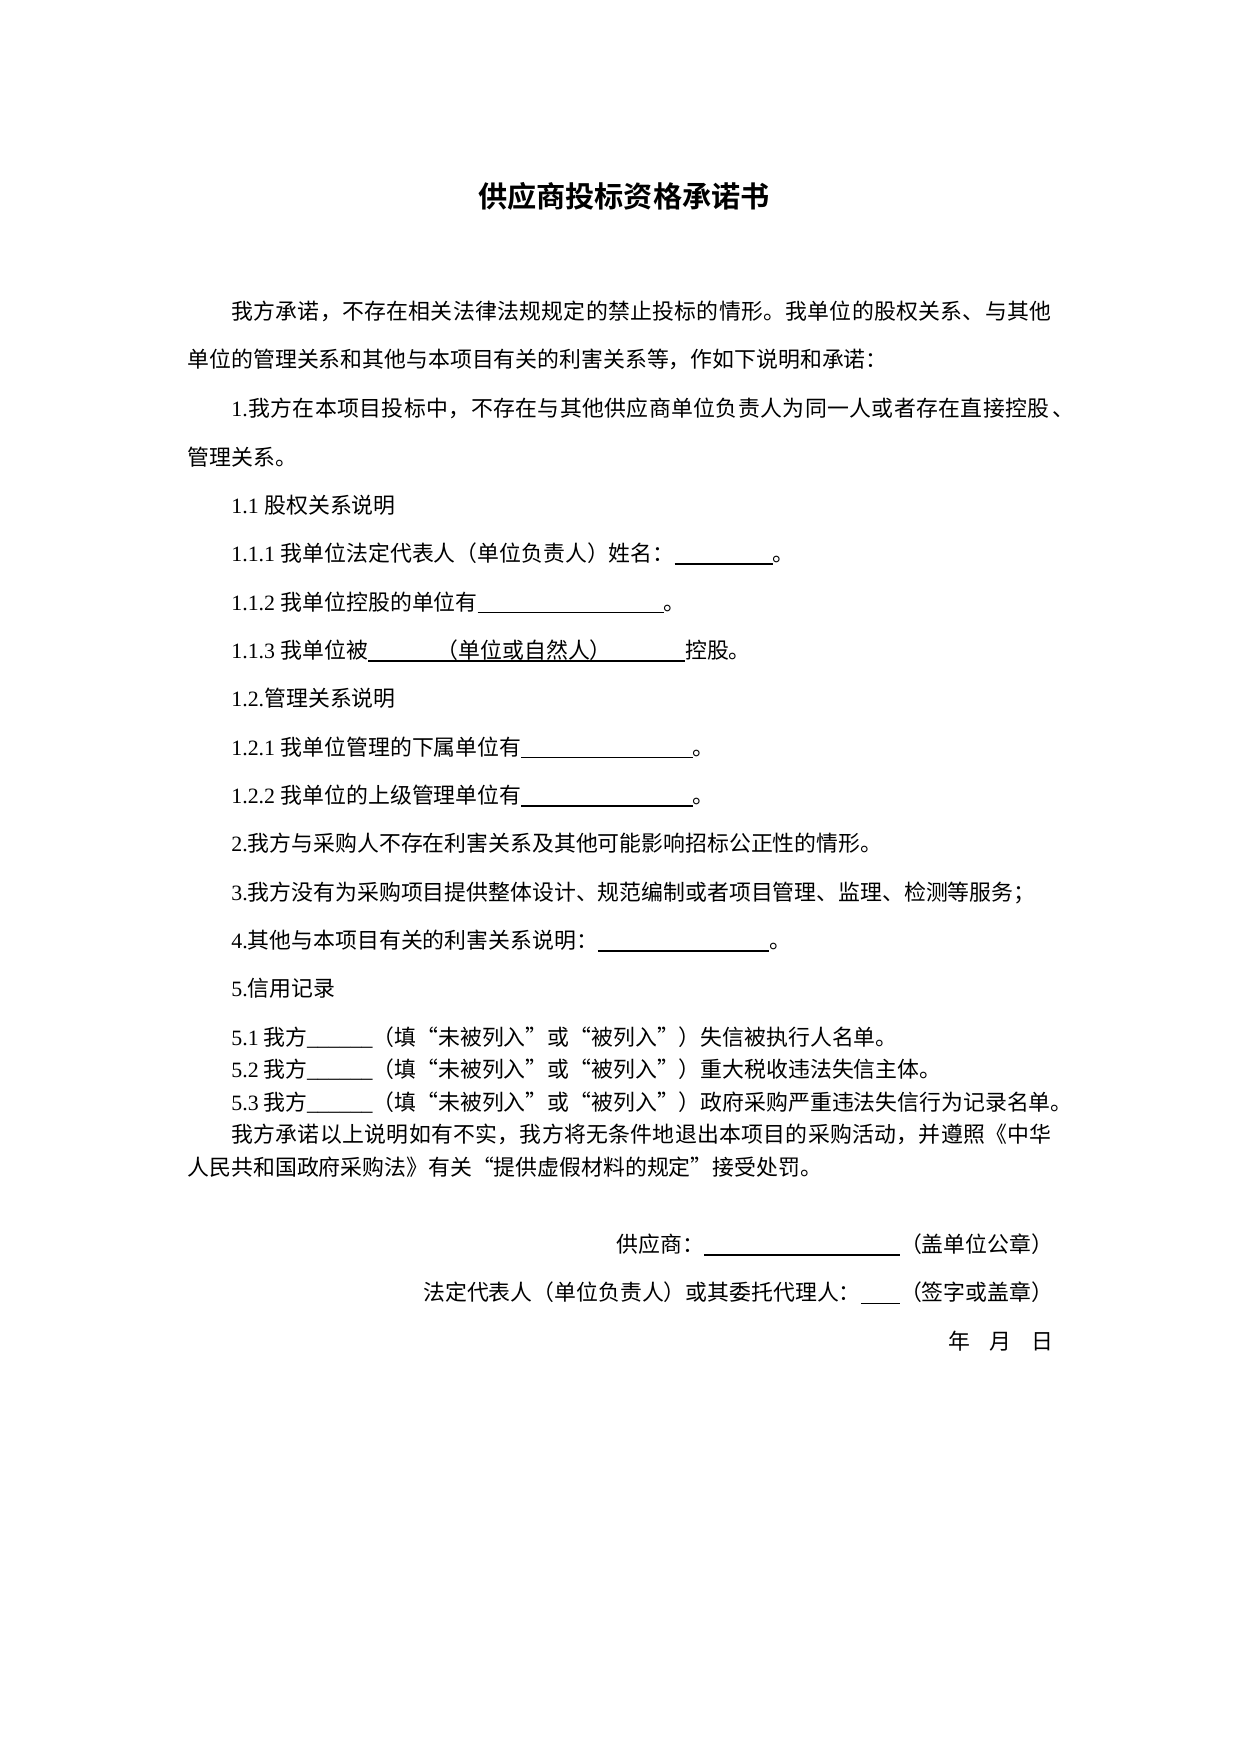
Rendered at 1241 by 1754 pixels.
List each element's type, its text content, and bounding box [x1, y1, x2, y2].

text 1.2.管理关系说明 [187, 681, 1053, 713]
text 供应商： （盖单位公章） [187, 1227, 1053, 1259]
text 1.2.2 我单位的上级管理单位有 。 [187, 777, 1053, 810]
text 1.我方在本项目投标中，不存在与其他供应商单位负责人为同一人或者存在直接控股、管理关系。 [187, 390, 1053, 472]
text 5.3我方______（填“未被列入”或“被列入”）政府采购严重违法失信行为记录名单。 [187, 1084, 1053, 1117]
text 3.我方没有为采购项目提供整体设计、规范编制或者项目管理、监理、检测等服务； [187, 874, 1053, 907]
text 1.1.2 我单位控股的单位有 。 [187, 584, 1053, 617]
text 年 月 日 [187, 1323, 1053, 1356]
text 1.1 股权关系说明 [187, 487, 1053, 520]
text 法定代表人（单位负责人）或其委托代理人： （签字或盖章） [187, 1275, 1053, 1307]
text 4.其他与本项目有关的利害关系说明： 。 [187, 922, 1053, 955]
text 2.我方与采购人不存在利害关系及其他可能影响招标公正性的情形。 [187, 826, 1053, 858]
text 1.1.3 我单位被 （单位或自然人） 控股。 [187, 632, 1053, 665]
text 我方承诺以上说明如有不实，我方将无条件地退出本项目的采购活动，并遵照《中华人民共和国政府采购法》有关“提供虚假材料的规定”接受处罚。 [187, 1117, 1053, 1182]
text 我方承诺，不存在相关法律法规规定的禁止投标的情形。我单位的股权关系、与其他单位的管理关系和其他与本项目有关的利害关系等，作如下说明和承诺： [187, 293, 1053, 374]
text 1.2.1 我单位管理的下属单位有 。 [187, 729, 1053, 762]
text 1.1.1 我单位法定代表人（单位负责人）姓名： 。 [187, 536, 1053, 568]
text 供应商投标资格承诺书 [187, 162, 1053, 227]
text 5.信用记录 [187, 971, 1053, 1003]
text 5.2我方______（填“未被列入”或“被列入”）重大税收违法失信主体。 [187, 1052, 1053, 1084]
text 5.1我方______（填“未被列入”或“被列入”）失信被执行人名单。 [187, 1019, 1053, 1052]
